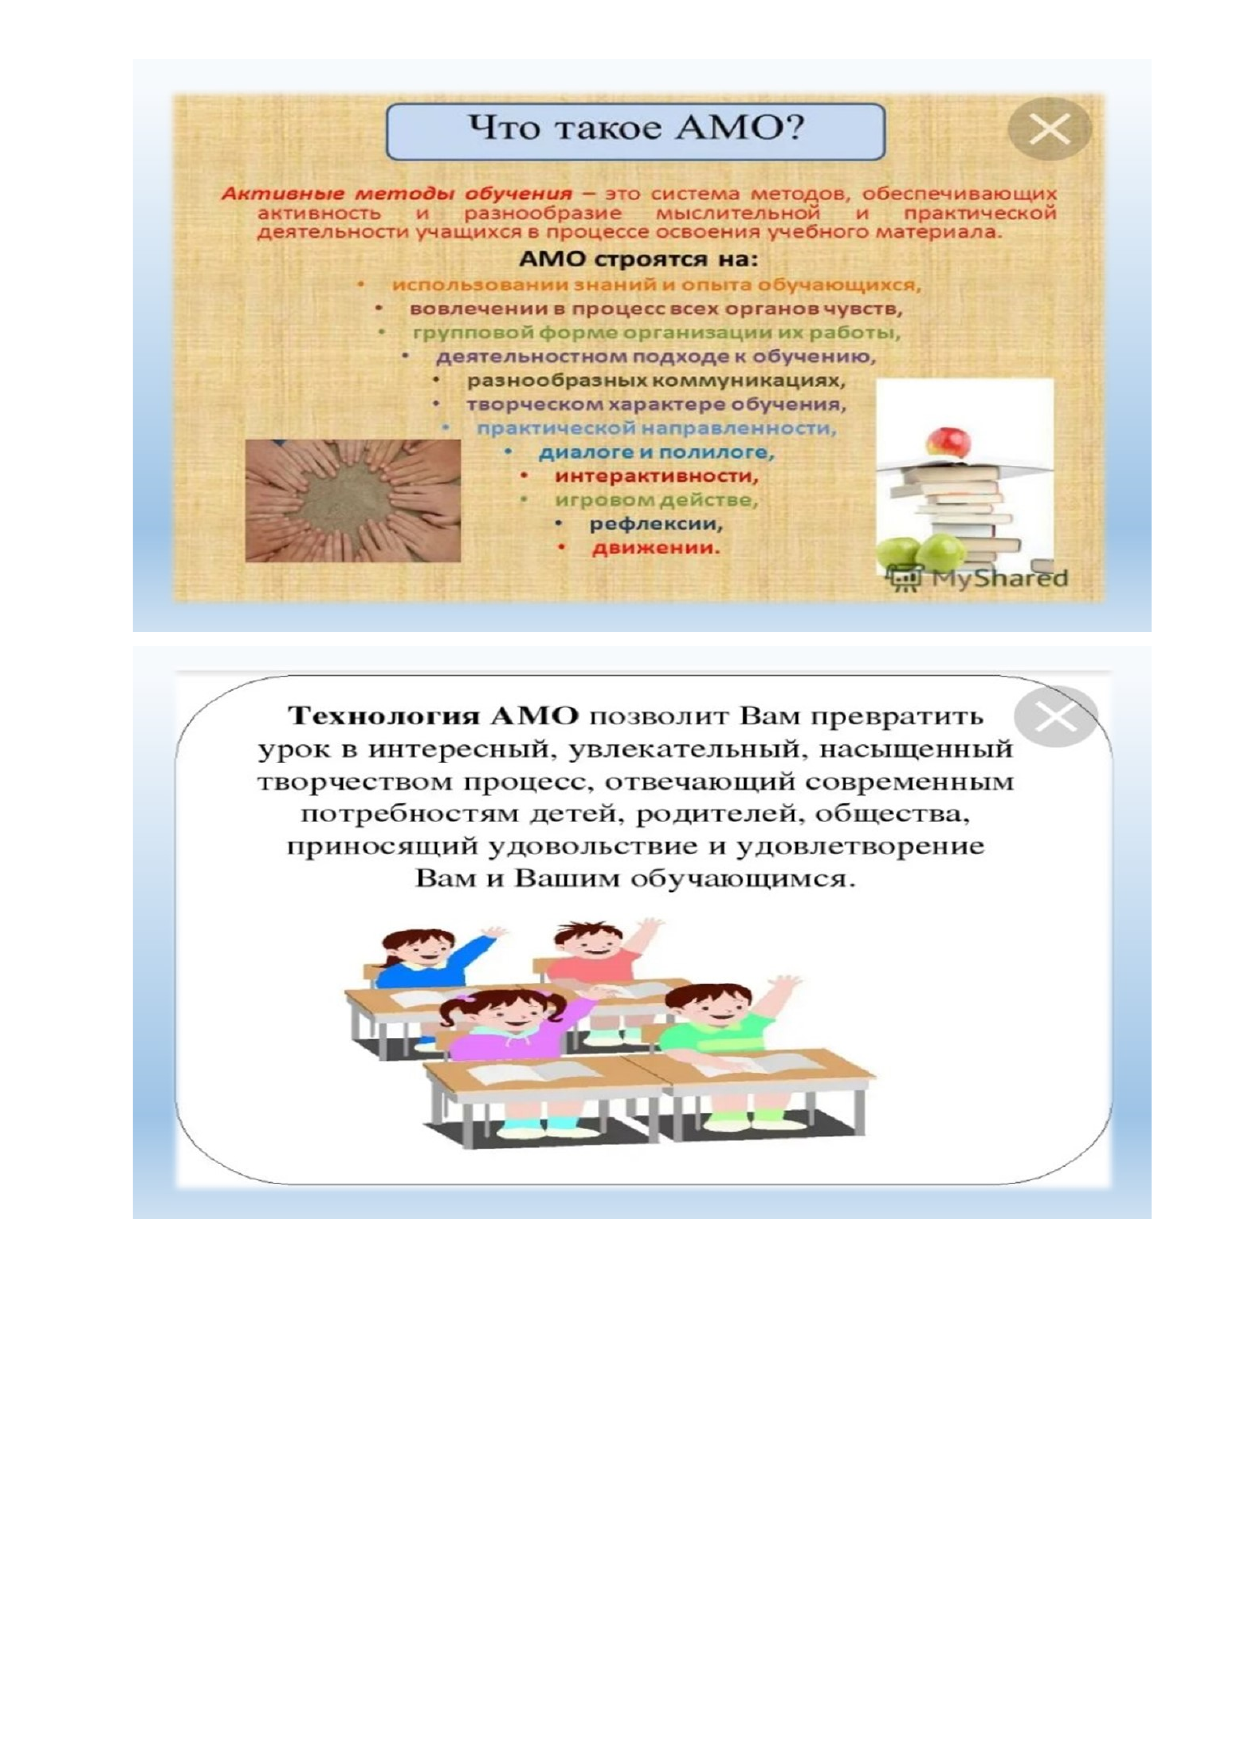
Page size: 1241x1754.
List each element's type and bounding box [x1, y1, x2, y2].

picture [132, 646, 1152, 1219]
picture [132, 59, 1152, 632]
